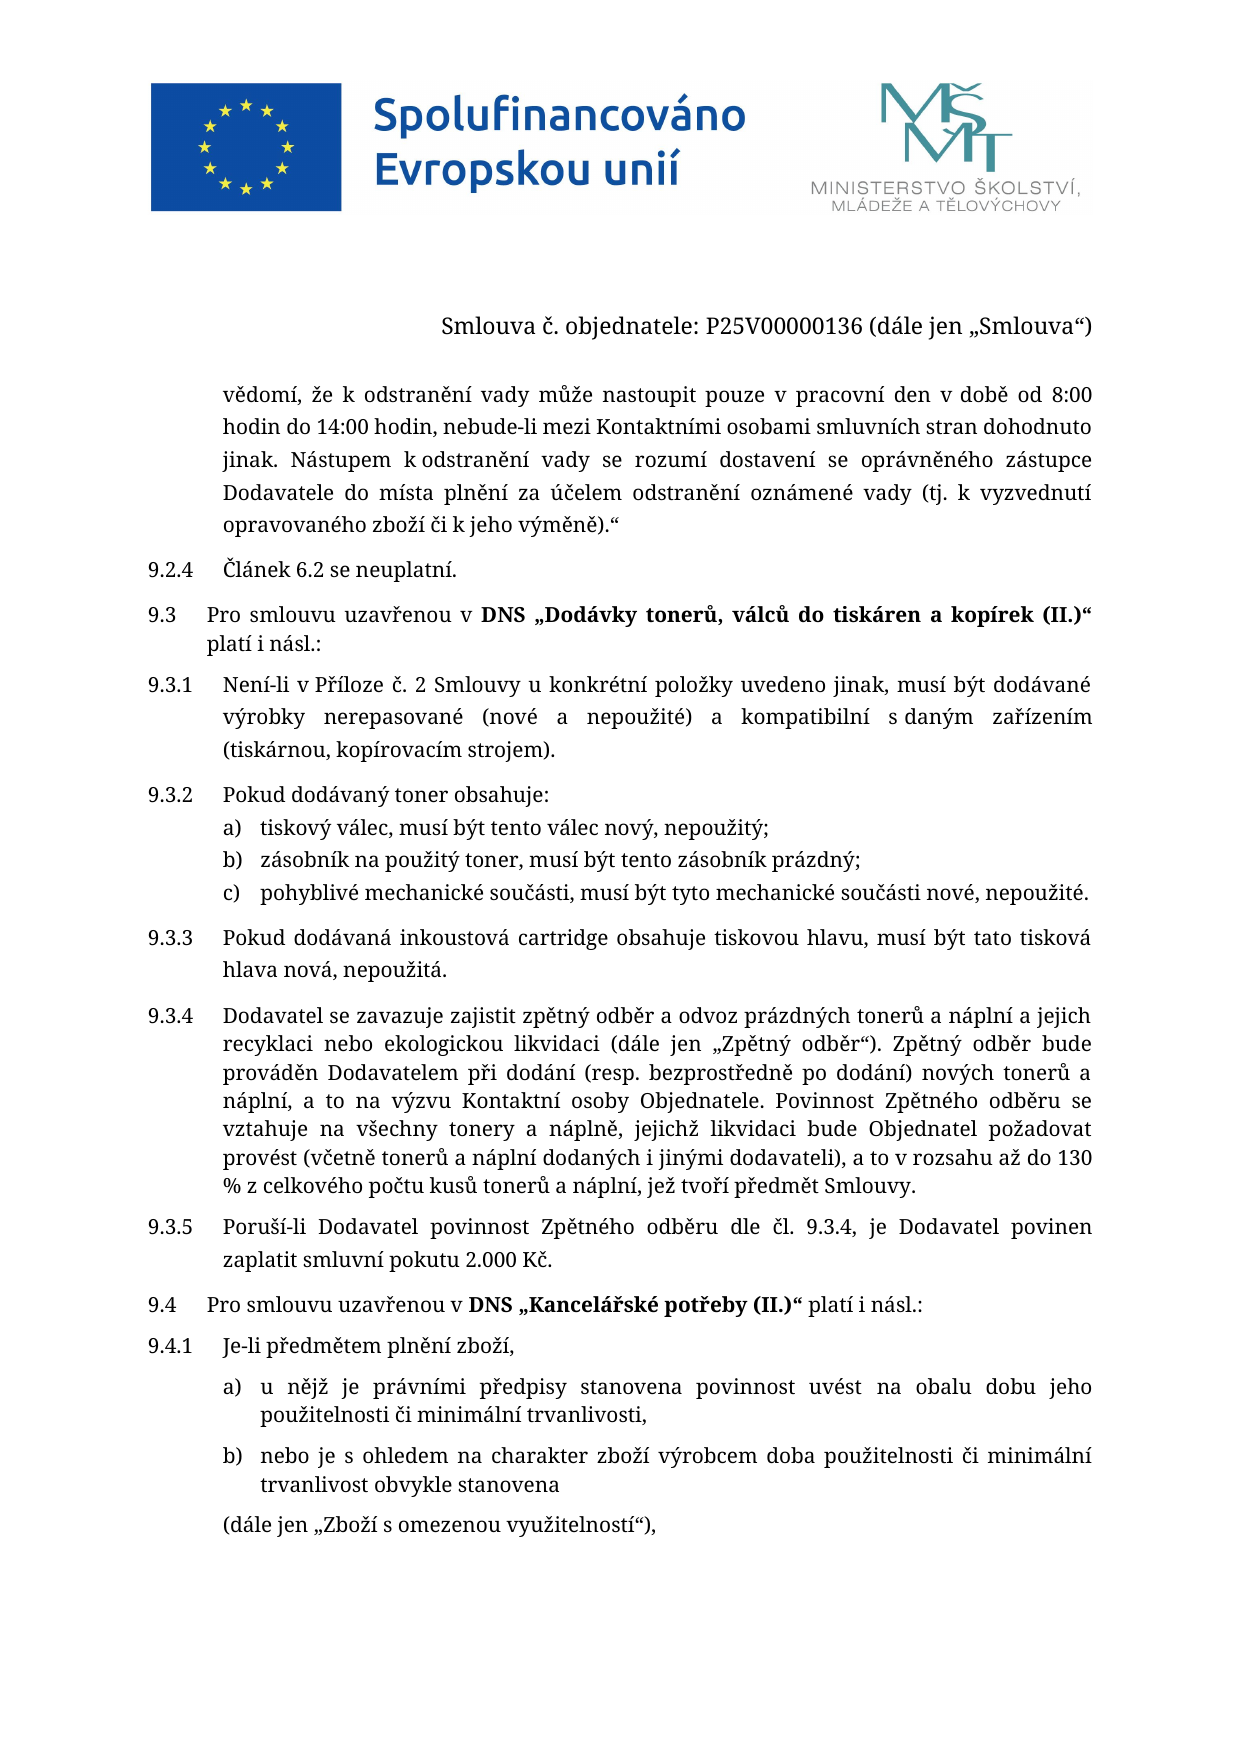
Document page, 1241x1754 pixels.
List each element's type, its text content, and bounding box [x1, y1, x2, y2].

list zásobník na použitý toner, musí být tento zásobník prázdný; [223, 845, 1093, 874]
list Článek 6.2 se neuplatní. [148, 555, 1093, 584]
list nebo je s ohledem na charakter zboží výrobcem doba použitelnosti či minimální trvanlivost obvykle stanovena [223, 1441, 1093, 1498]
list Není-li v Příloze č. 2 Smlouvy u konkrétní položky uvedeno jinak, musí být dodávané výrobky nerepasované (nové a nepoužité) a kompatibilní s daným zařízením (tiskárnou, kopírovacím strojem). [148, 670, 1093, 763]
list Dodavatel se zavazuje zajistit zpětný odběr a odvoz prázdných tonerů a náplní a jejich recyklaci nebo ekologickou likvidaci (dále jen „Zpětný odběr“). Zpětný odběr bude prováděn Dodavatelem při dodání (resp. bezprostředně po dodání) nových tonerů a náplní, a to na výzvu Kontaktní osoby Objednatele. Povinnost Zpětného odběru se vztahuje na všechny tonery a náplně, jejichž likvidaci bude Objednatel požadovat provést (včetně tonerů a náplní dodaných i jinými dodavateli), a to v rozsahu až do 130 % z celkového počtu kusů tonerů a náplní, jež tvoří předmět Smlouvy. [148, 1001, 1093, 1200]
list Poruší-li Dodavatel povinnost Zpětného odběru dle čl. 9.3.4, je Dodavatel povinen zaplatit smluvní pokutu 2.000 Kč. [148, 1212, 1093, 1273]
list pohyblivé mechanické součásti, musí být tyto mechanické součásti nové, nepoužité. [223, 878, 1093, 906]
list Pro smlouvu uzavřenou v DNS „Kancelářské potřeby (II.)“ platí i násl.: [148, 1290, 1093, 1318]
list u nějž je právními předpisy stanovena povinnost uvést na obalu dobu jeho použitelnosti či minimální trvanlivosti, [223, 1372, 1093, 1429]
list Pokud dodávaný toner obsahuje: [148, 780, 1093, 808]
list Je-li předmětem plnění zboží, [148, 1331, 1093, 1359]
list Pokud dodávaná inkoustová cartridge obsahuje tiskovou hlavu, musí být tato tisková hlava nová, nepoužitá. [148, 923, 1093, 984]
picture [147, 80, 1093, 215]
list Pro smlouvu uzavřenou v DNS „Dodávky tonerů, válců do tiskáren a kopírek (II.)“ platí i násl.: [148, 600, 1093, 657]
list tiskový válec, musí být tento válec nový, nepoužitý; [223, 813, 1093, 841]
text (dále jen „Zboží s omezenou využitelností“), [223, 1511, 1093, 1539]
